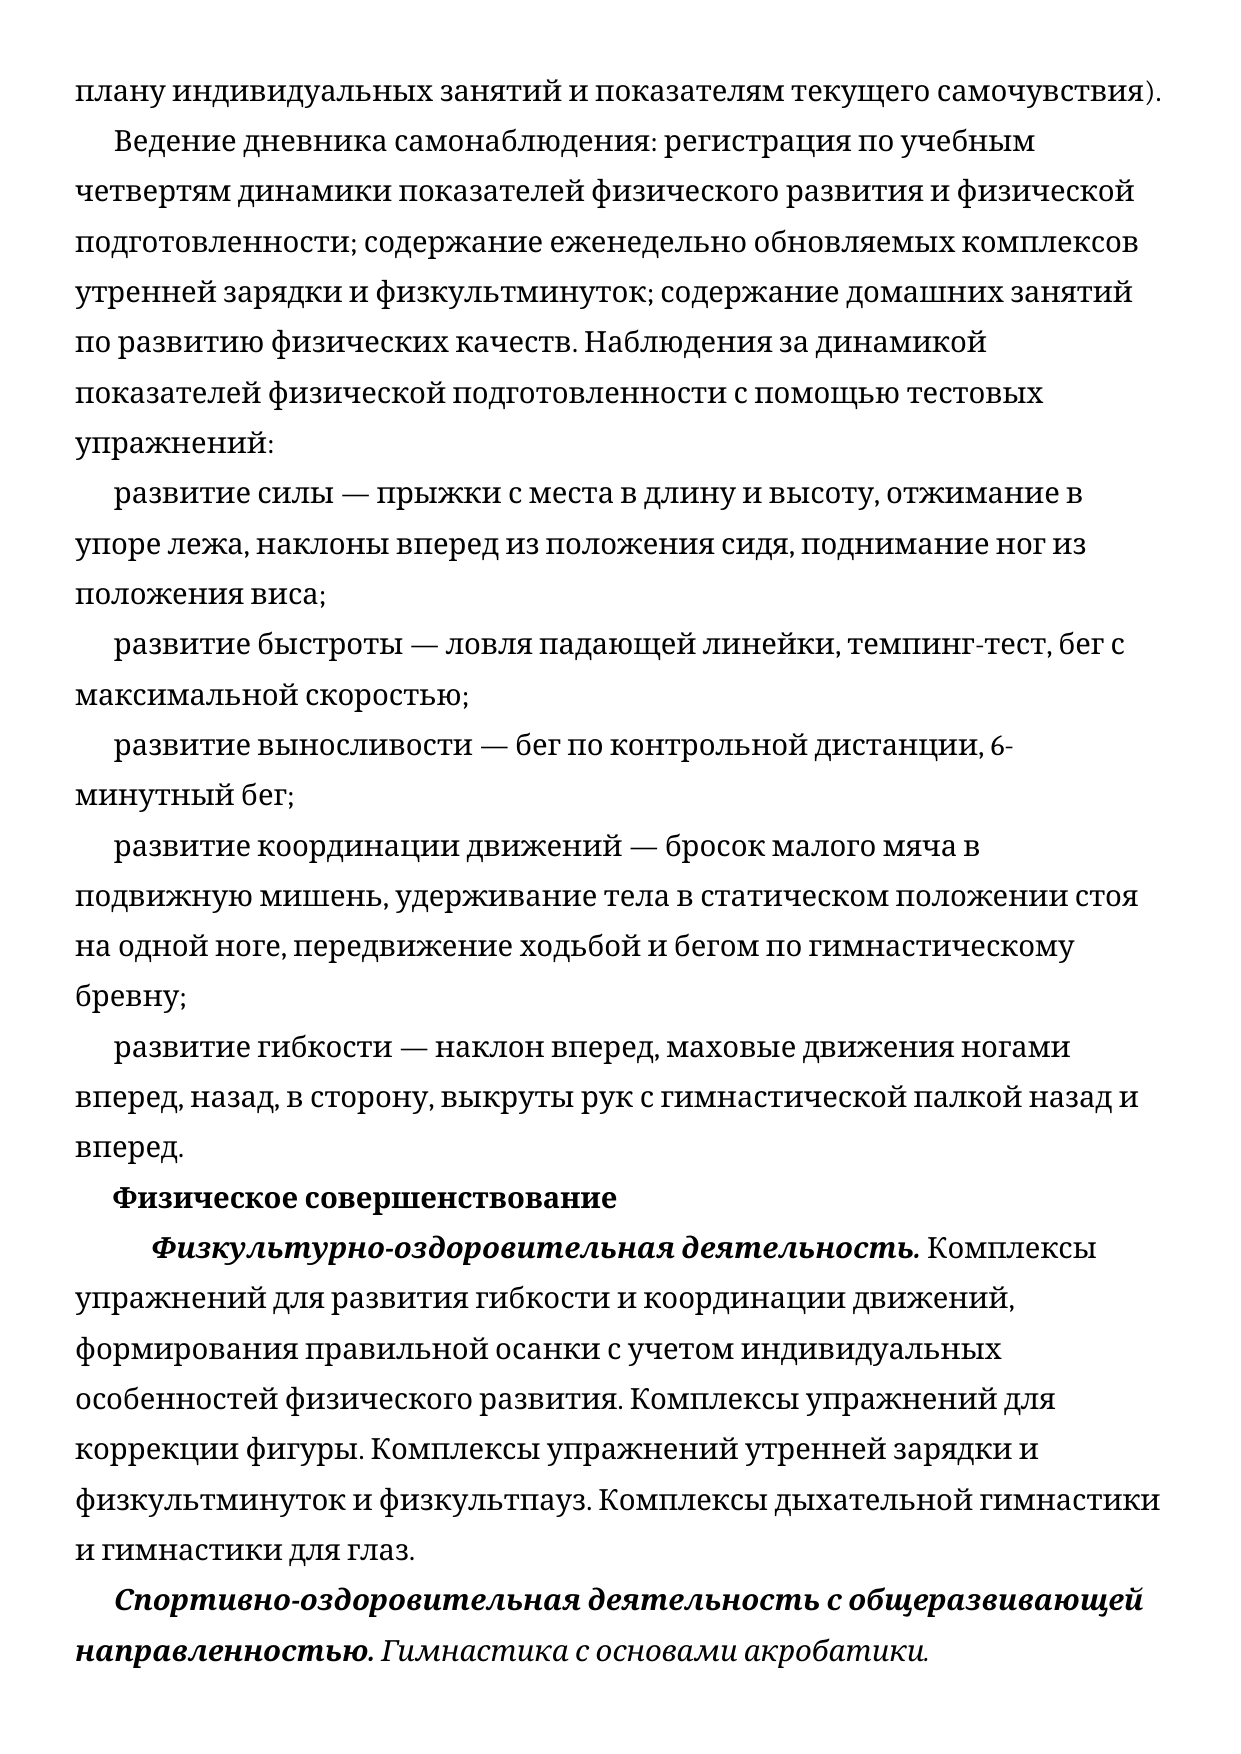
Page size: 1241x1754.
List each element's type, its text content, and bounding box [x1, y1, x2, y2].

text Физическое совершенствование [75, 1182, 1165, 1215]
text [75, 1232, 1165, 1668]
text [75, 75, 1165, 1165]
